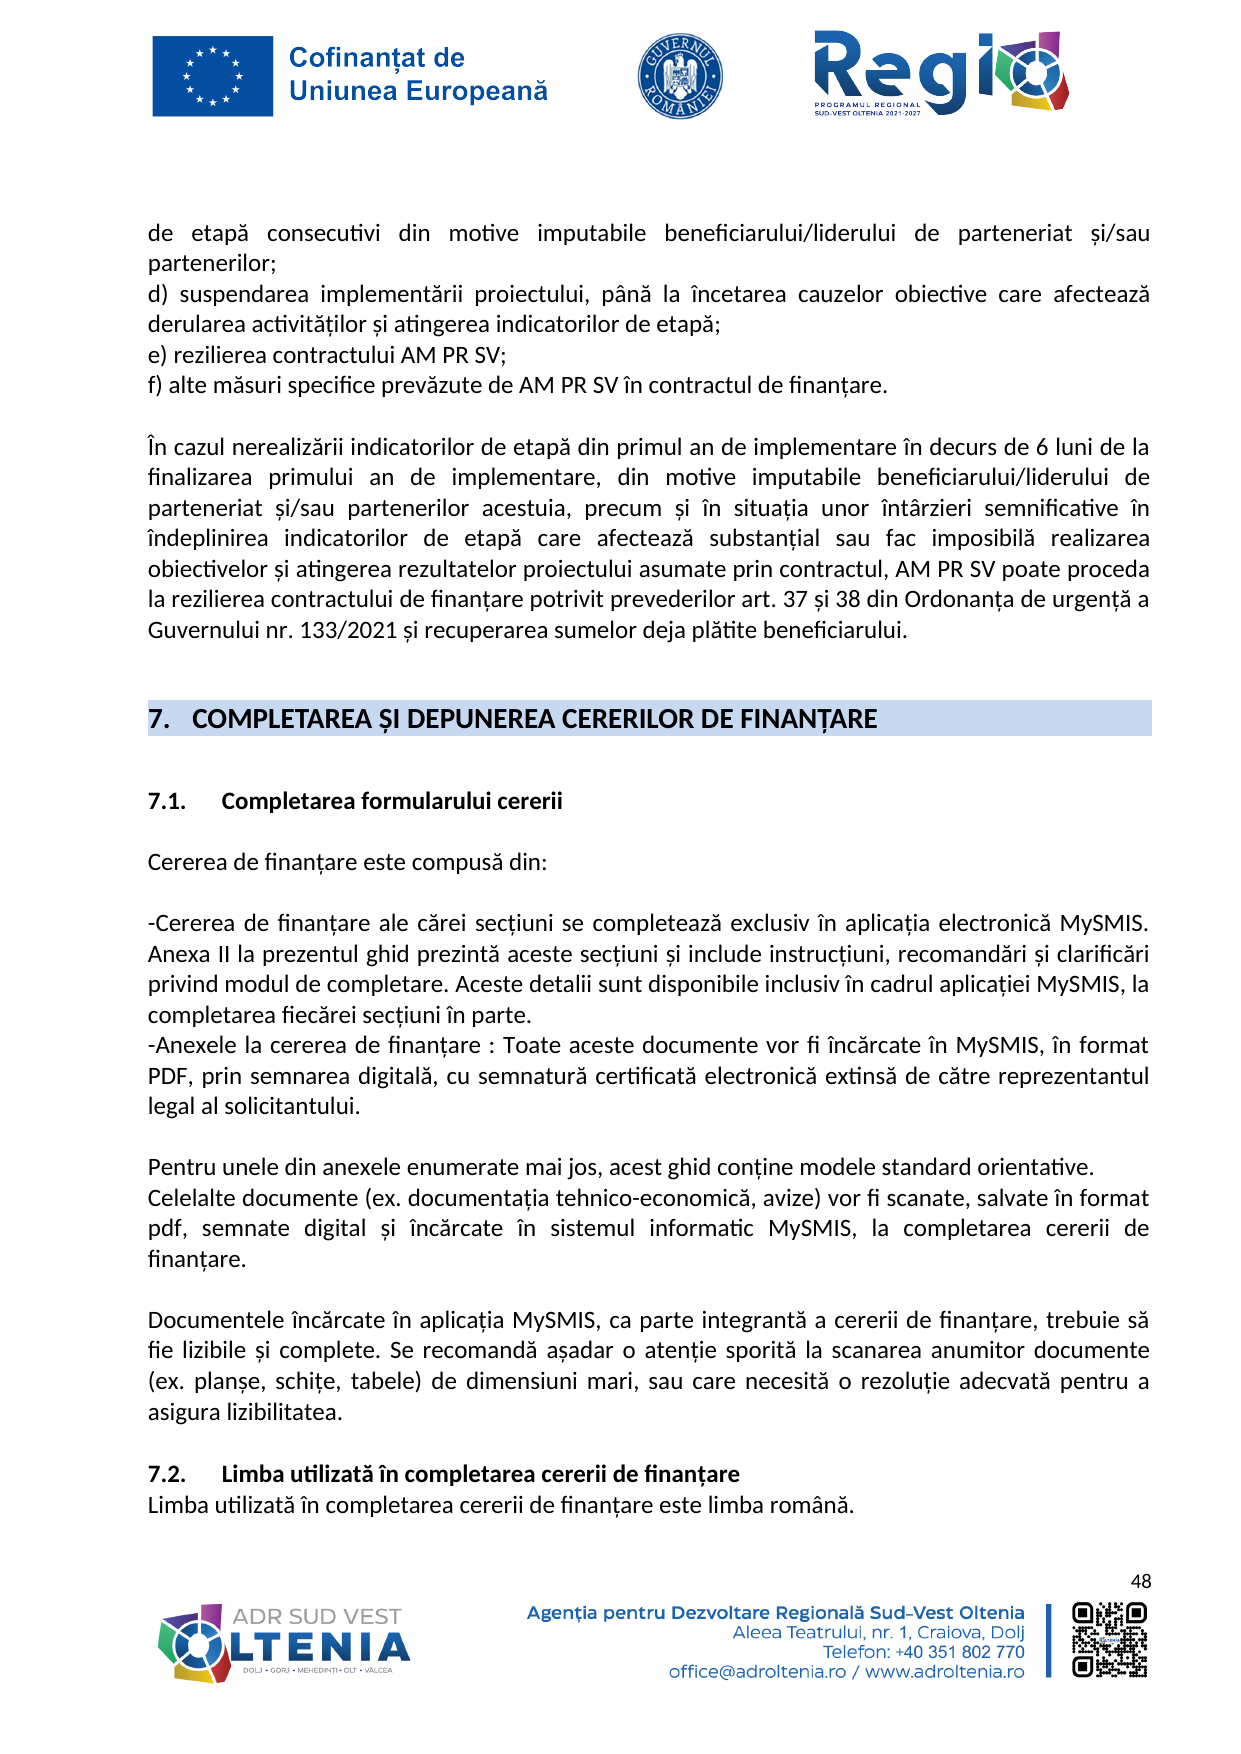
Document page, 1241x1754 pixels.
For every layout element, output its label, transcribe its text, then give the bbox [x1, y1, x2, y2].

text Pentru unele din anexele enumerate mai jos, acest ghid conține modele standard orientative. [148, 1152, 1152, 1182]
subtitle 7.2. Limba utilizată în completarea cererii de finanțare [148, 1458, 1152, 1489]
text f) alte măsuri specifice prevăzute de AM PR SV în contractul de finanțare. [148, 370, 1152, 400]
text Cererea de finanțare este compusă din: [148, 846, 1152, 877]
text -Cererea de finanțare ale cărei secțiuni se completează exclusiv în aplicația electronică MySMIS. Anexa II la prezentul ghid prezintă aceste secțiuni și include instrucțiuni, recomandări și clarificări privind modul de completare. Aceste detalii sunt disponibile inclusiv în cadrul aplicației MySMIS, la completarea fiecărei secțiuni în parte. [148, 907, 1152, 1029]
subtitle COMPLETAREA ȘI DEPUNEREA CERERILOR DE FINANȚARE [148, 700, 1152, 736]
text e) rezilierea contractului AM PR SV; [148, 339, 1152, 370]
text Limba utilizată în completarea cererii de finanțare este limba română. [148, 1489, 1152, 1519]
text Celelalte documente (ex. documentația tehnico-economică, avize) vor fi scanate, salvate în format pdf, semnate digital și încărcate în sistemul informatic MySMIS, la completarea cererii de finanțare. [148, 1182, 1152, 1274]
text -Anexele la cererea de finanțare : Toate aceste documente vor fi încărcate în MySMIS, în format PDF, prin semnarea digitală, cu semnatură certificată electronică extinsă de către reprezentantul legal al solicitantului. [148, 1029, 1152, 1121]
text d) suspendarea implementării proiectului, până la încetarea cauzelor obiective care afectează derularea activităților și atingerea indicatorilor de etapă; [148, 278, 1152, 339]
text Documentele încărcate în aplicația MySMIS, ca parte integrantă a cererii de finanțare, trebuie să fie lizibile și complete. Se recomandă așadar o atenție sporită la scanarea anumitor documente (ex. planșe, schițe, tabele) de dimensiuni mari, sau care necesită o rezoluție adecvată pentru a asigura lizibilitatea. [148, 1304, 1152, 1426]
picture [148, 1593, 1152, 1691]
picture [147, 31, 550, 120]
picture [633, 31, 728, 121]
text În cazul nerealizării indicatorilor de etapă din primul an de implementare în decurs de 6 luni de la finalizarea primului an de implementare, din motive imputabile beneficiarului/liderului de parteneriat și/sau partenerilor acestuia, precum și în situația unor întârzieri semnificative în îndeplinirea indicatorilor de etapă care afectează substanțial sau fac imposibilă realizarea obiectivelor și atingerea rezultatelor proiectului asumate prin contractul, AM PR SV poate proceda la rezilierea contractului de finanțare potrivit prevederilor art. 37 și 38 din Ordonanța de urgență a Guvernului nr. 133/2021 și recuperarea sumelor deja plătite beneficiarului. [148, 431, 1152, 644]
subtitle 7.1. Completarea formularului cererii [148, 785, 1152, 816]
picture [812, 29, 1071, 119]
